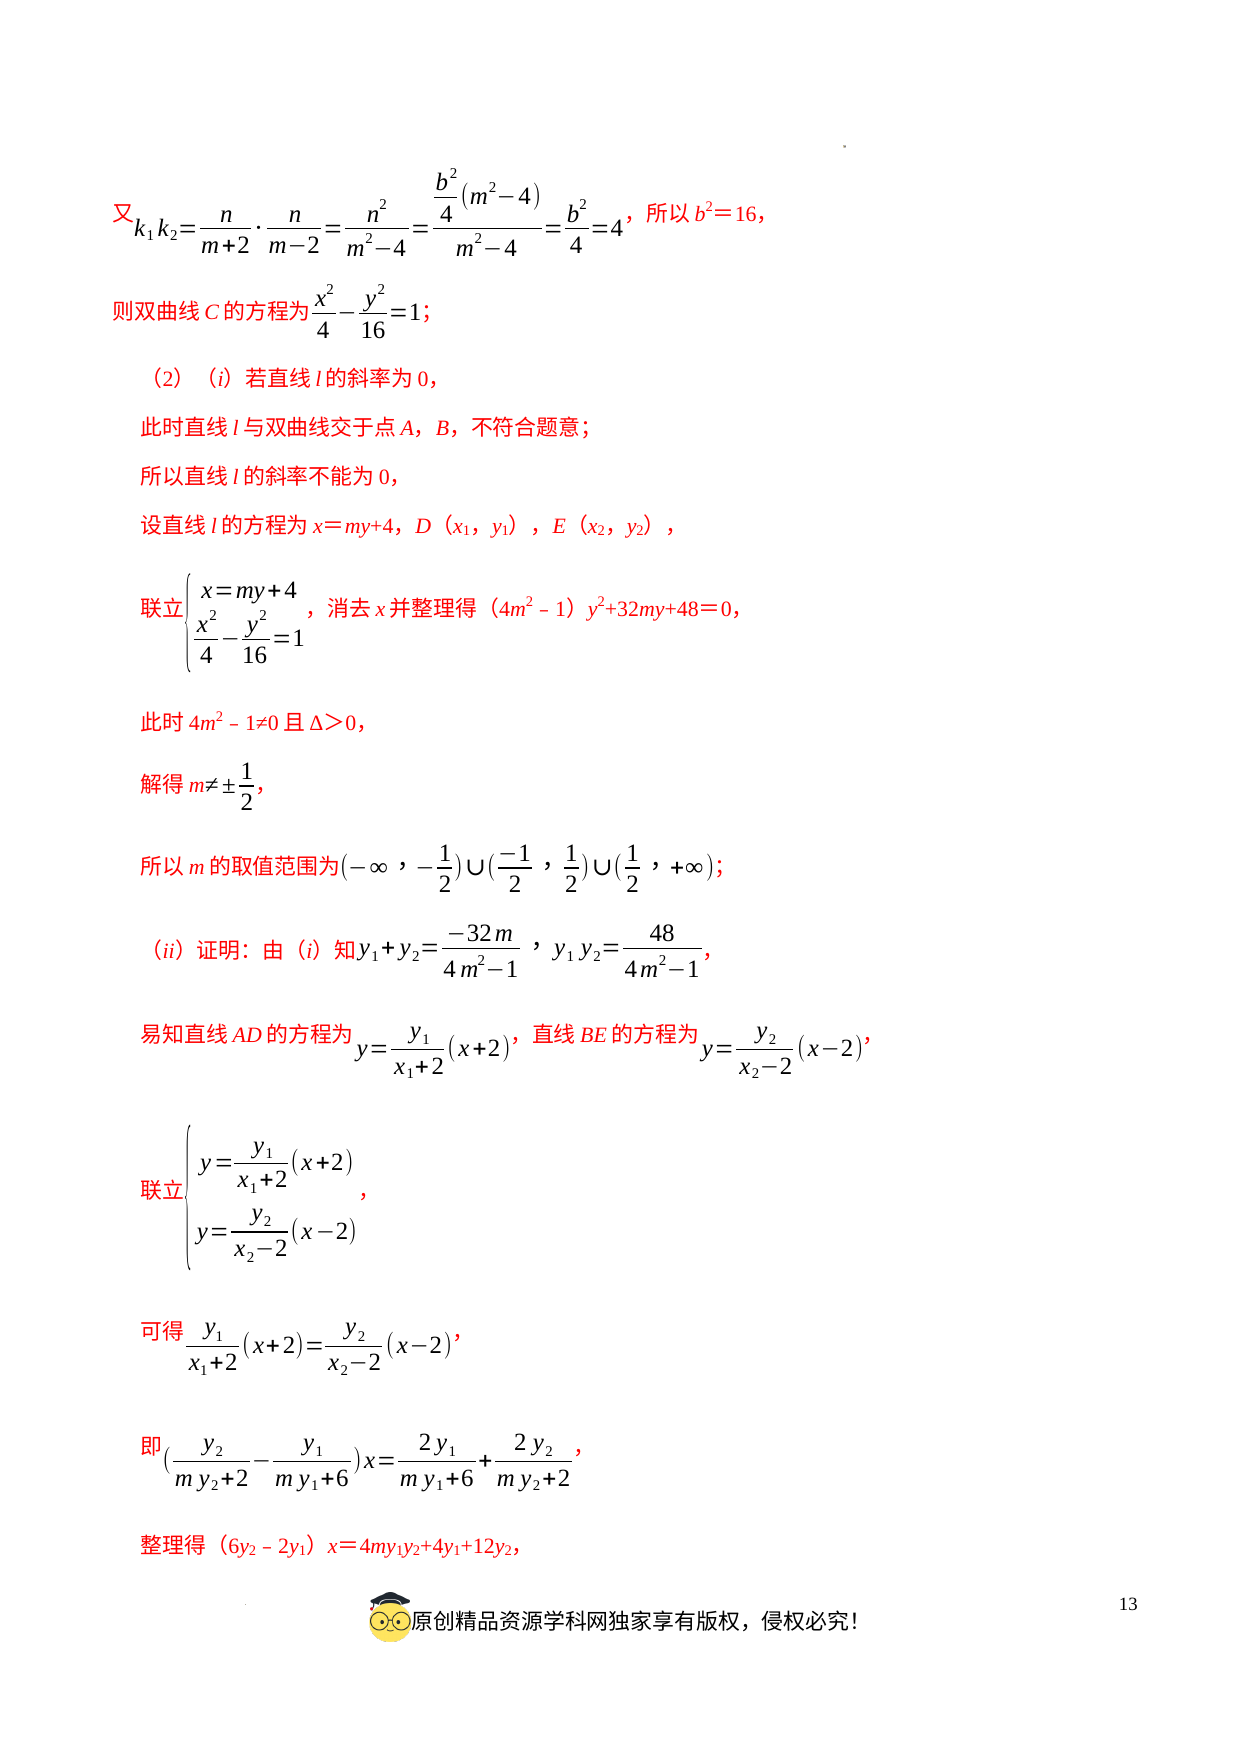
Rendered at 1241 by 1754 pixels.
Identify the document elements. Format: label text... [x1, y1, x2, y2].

text 设直线l的方程为x＝my+4，D（x1，y1），E（x2，y2）， [141, 507, 1128, 540]
text 整理得（6y2﹣2y1）x＝4my1y2+4y1+12y2， [141, 1527, 1128, 1560]
text 易知直线AD的方程为，直线BE的方程为， [141, 1000, 1128, 1099]
picture [369, 1592, 412, 1642]
text （2）（i）若直线l的斜率为0， [141, 360, 1128, 393]
text 所以直线l的斜率不能为0， [141, 458, 1128, 491]
text 联立，消去x并整理得（4m2﹣1）y2+32my+48＝0， [141, 556, 1128, 689]
text 此时直线l与双曲线交于点A，B，不符合题意； [141, 409, 1128, 442]
text 此时4m2﹣1≠0且Δ＞0， [141, 704, 1128, 738]
text 联立， [141, 1115, 1128, 1281]
text 则双曲线C的方程为； [112, 278, 1128, 344]
text 即， [141, 1412, 1128, 1511]
text 可得， [141, 1296, 1128, 1396]
text 所以m的取值范围为； [141, 836, 1128, 902]
text （ii）证明：由（i）知， [141, 918, 1128, 984]
text 又，所以b2＝16， [112, 163, 1128, 262]
text 解得m， [141, 753, 1128, 820]
